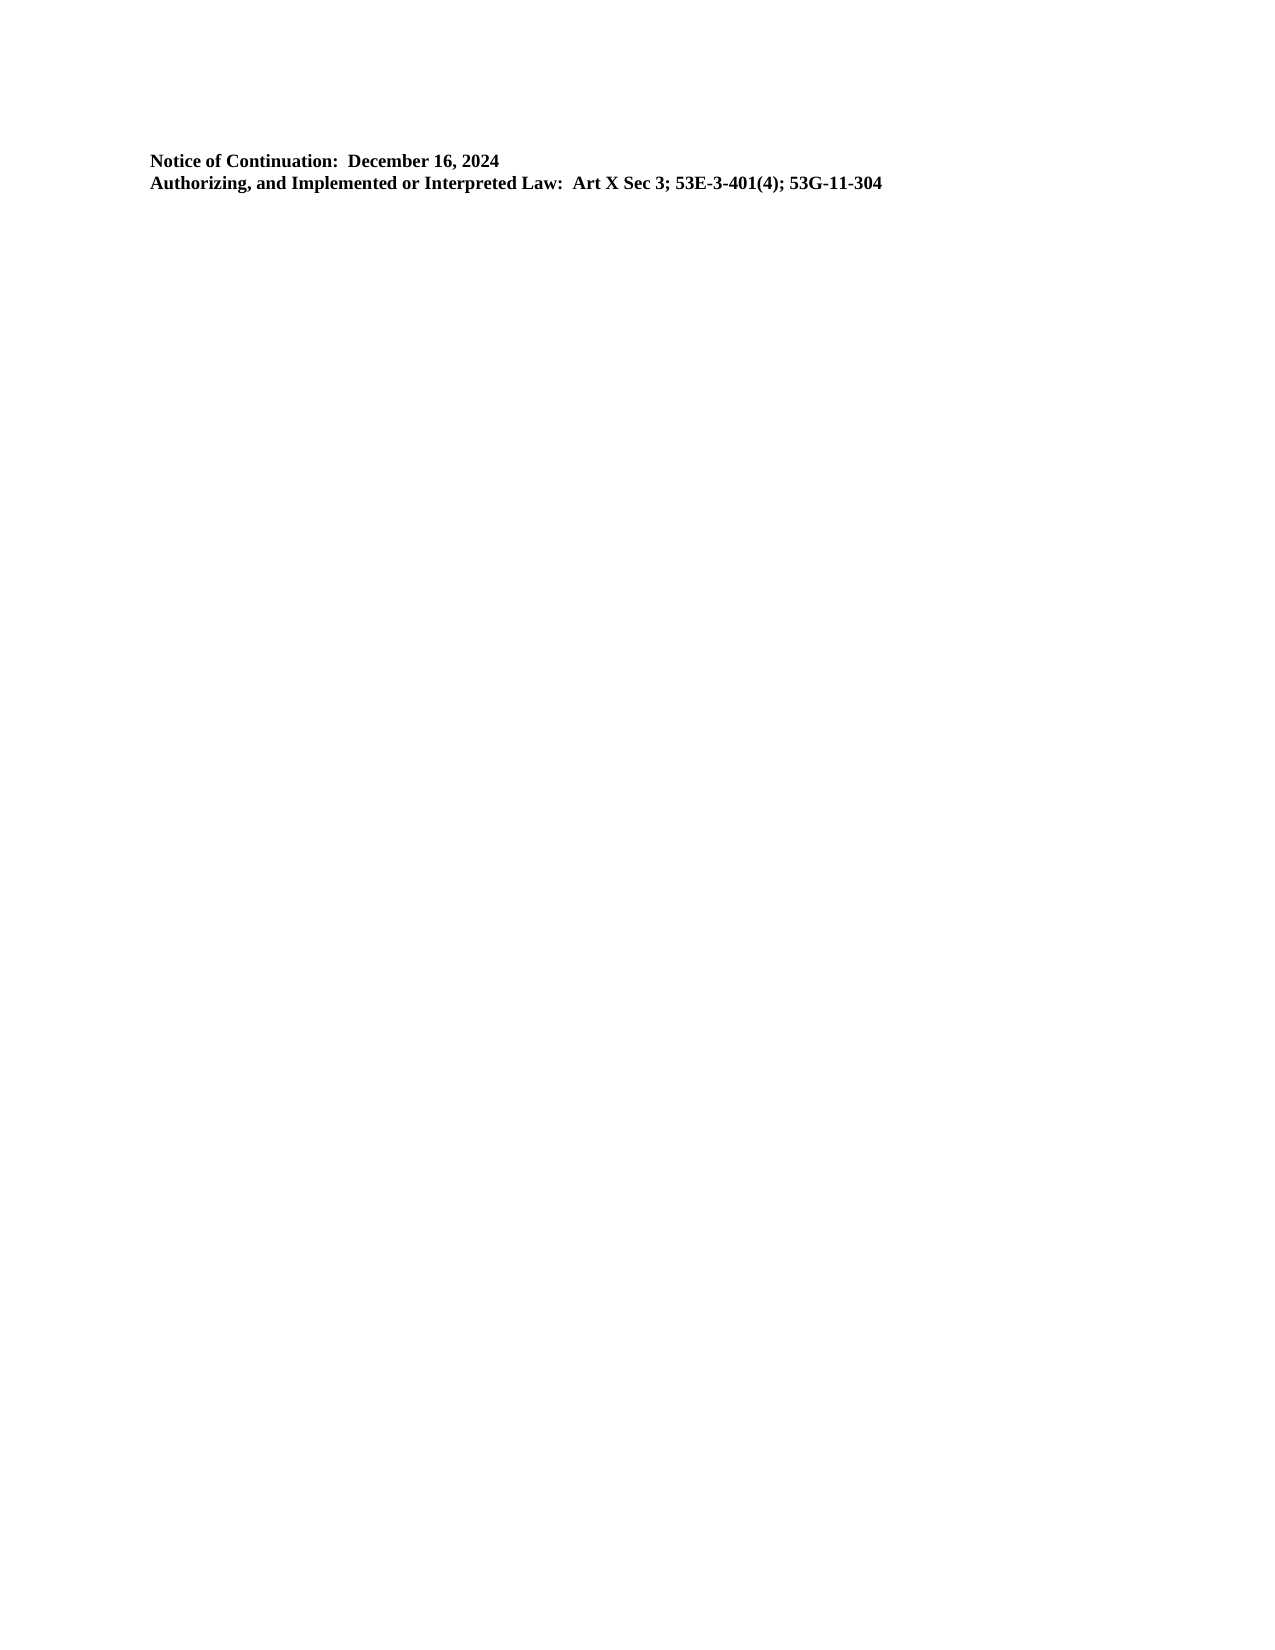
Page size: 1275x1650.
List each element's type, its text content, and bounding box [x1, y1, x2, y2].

text Notice of Continuation: December 16, 2024 [150, 150, 1125, 172]
text Authorizing, and Implemented or Interpreted Law: Art X Sec 3; 53E-3-401(4); 53G-11-304 [150, 172, 1125, 193]
